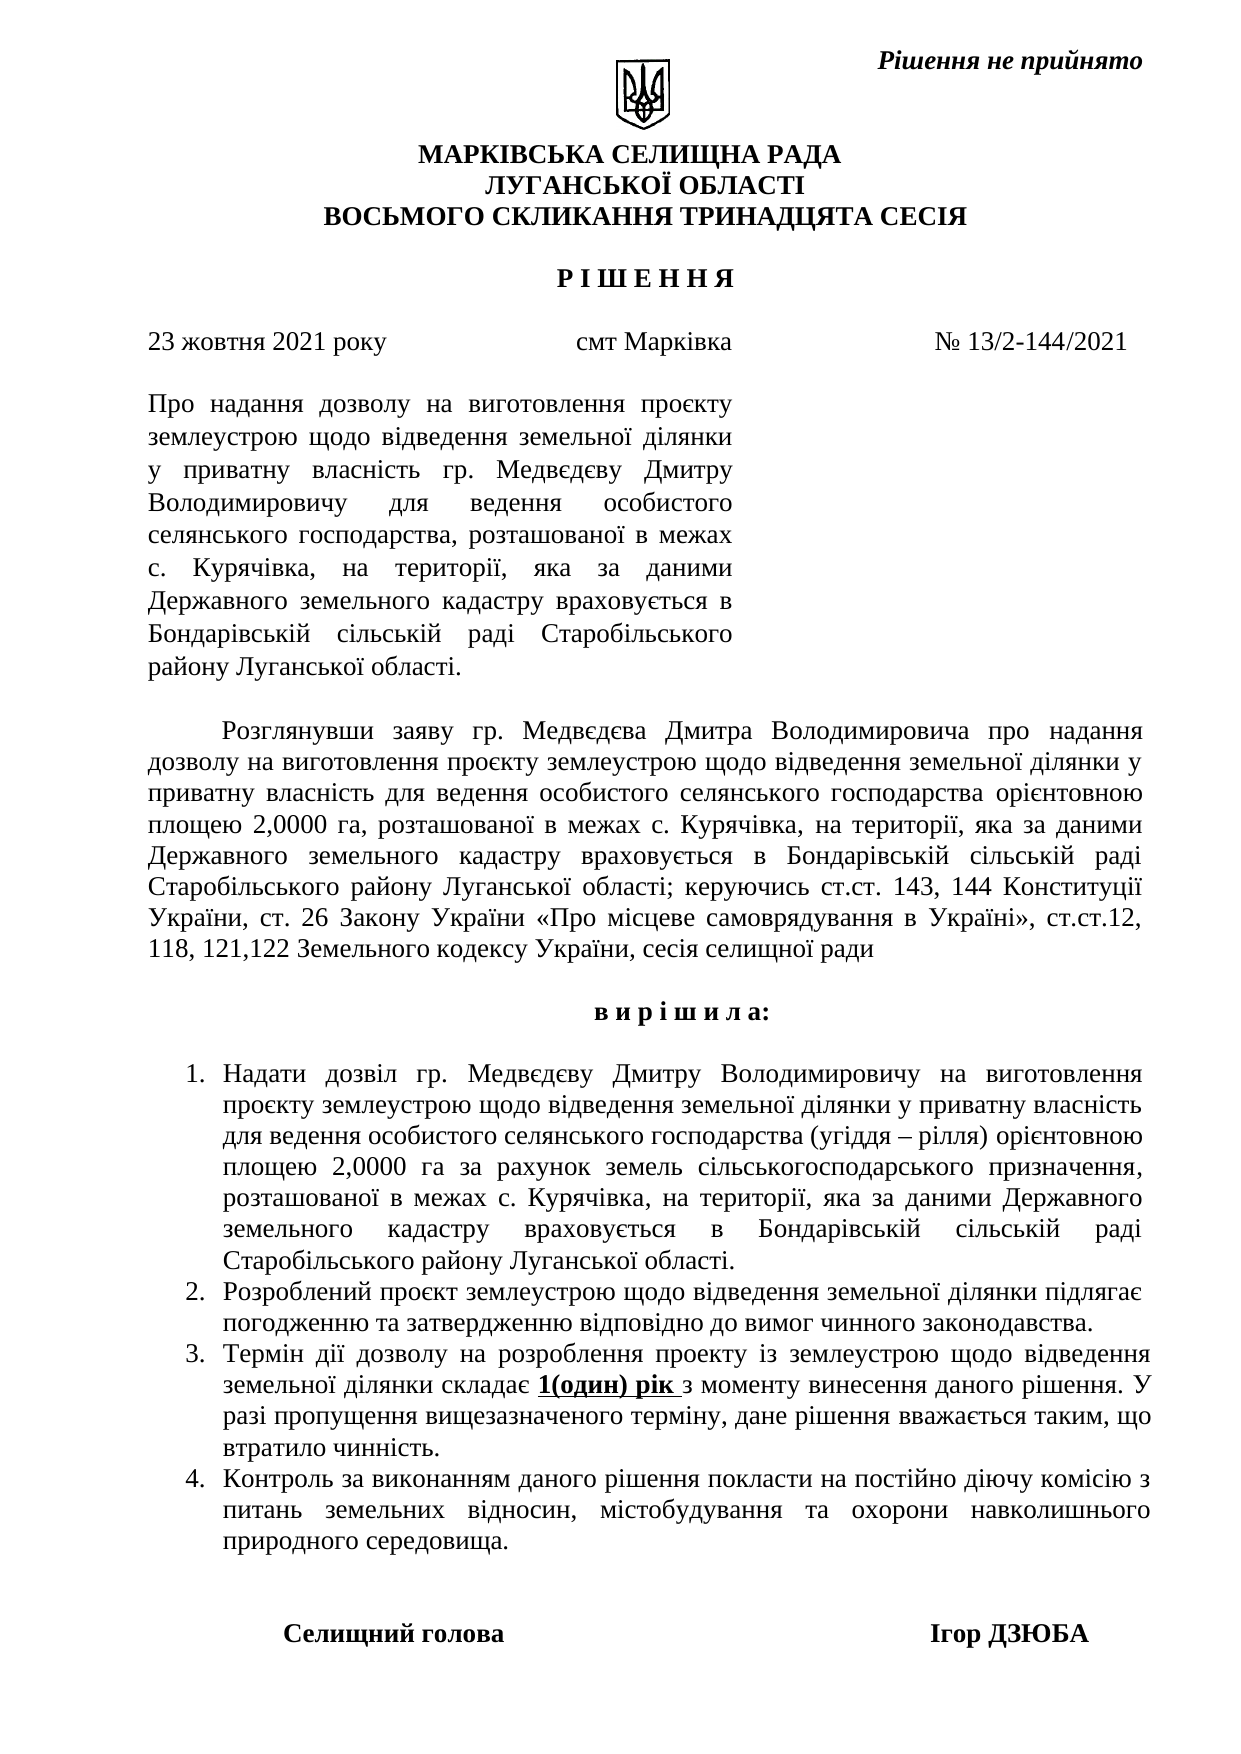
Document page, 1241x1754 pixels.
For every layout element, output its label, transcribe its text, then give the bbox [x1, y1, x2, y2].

text 23 жовтня 2021 року смт Марківка № 13/2-144/2021 [148, 325, 1143, 356]
subtitle Рішення не прийнято [148, 44, 1143, 76]
list Надати дозвіл гр. Медвєдєву Дмитру Володимировичу на виготовлення проєкту землеустрою щодо відведення земельної ділянки у приватну власність для ведення особистого селянського господарства (угіддя – рілля) орієнтовною площею 2,0000 га за рахунок земель сільськогосподарського призначення, розташованої в межах с. Курячівка, на території, яка за даними Державного земельного кадастру враховується в Бондарівській сільській раді Старобільського району Луганської області. [185, 1057, 1143, 1275]
list Розроблений проєкт землеустрою щодо відведення земельної ділянки підлягає погодженню та затвердженню відповідно до вимог чинного законодавства. [185, 1275, 1143, 1337]
table_header Про надання дозволу на виготовлення проєкту землеустрою щодо відведення земельної ділянки у приватну власність гр. Медвєдєву Дмитру Володимировичу для ведення особистого селянського господарства, розташованої в межах с. Курячівка, на території, яка за даними Державного земельного кадастру враховується в Бондарівській сільській раді Старобільського району Луганської області. [136, 387, 753, 683]
subtitle ЛУГАНСЬКОЇ ОБЛАСТІ [148, 169, 1143, 200]
text Селищний голова Ігор ДЗЮБА [221, 1617, 1152, 1649]
list Контроль за виконанням даного рішення покласти на постійно діючу комісію з питань земельних відносин, містобудування та охорони навколишнього природного середовища. [185, 1462, 1152, 1555]
text Р І Ш Е Н Н Я [148, 262, 1143, 293]
subtitle МАРКІВСЬКА СЕЛИЩНА РАДА [148, 138, 1143, 169]
text в и р і ш и л а: [148, 994, 1143, 1026]
text ВОСЬМОГО СКЛИКАННЯ ТРИНАДЦЯТА СЕСІЯ [148, 200, 1143, 231]
list Термін дії дозволу на розроблення проекту із землеустрою щодо відведення земельної ділянки складає 1(один) рік з моменту винесення даного рішення. У разі пропущення вищезазначеного терміну, дане рішення вважається таким, що втратило чинність. [185, 1337, 1152, 1462]
picture [616, 59, 670, 130]
text Розглянувши заяву гр. Медвєдєва Дмитра Володимировича про надання дозволу на виготовлення проєкту землеустрою щодо відведення земельної ділянки у приватну власність для ведення особистого селянського господарства орієнтовною площею 2,0000 га, розташованої в межах с. Курячівка, на території, яка за даними Державного земельного кадастру враховується в Бондарівській сільській раді Старобільського району Луганської області; керуючись ст.ст. 143, 144 Конституції України, ст. 26 Закону України «Про місцеве самоврядування в Україні», ст.ст.12, 118, 121,122 Земельного кодексу України, сесія селищної ради [148, 714, 1143, 963]
